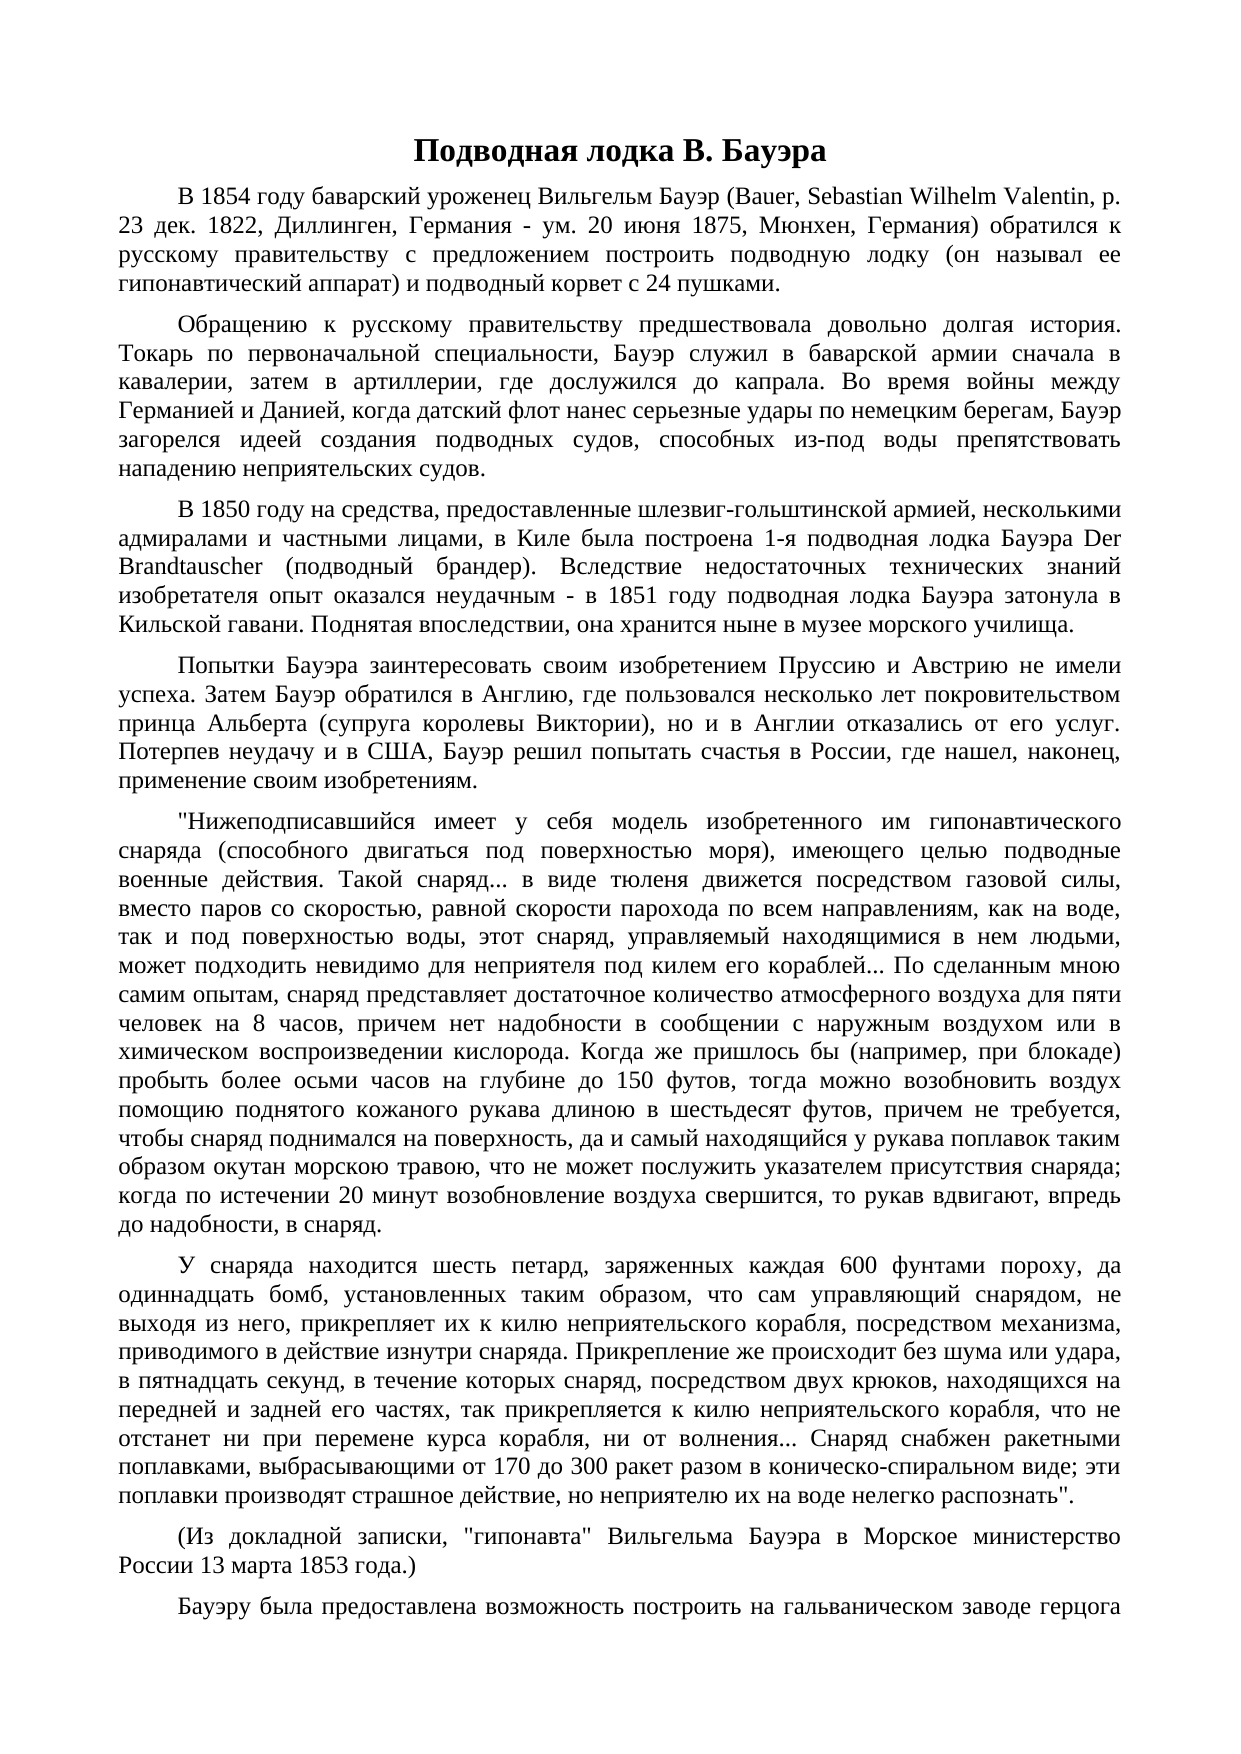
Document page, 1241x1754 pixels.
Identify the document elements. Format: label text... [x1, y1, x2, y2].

text "Нижеподписавшийся имеет у себя модель изобретенного им гипонавтического снаряда (способного двигаться под поверхностью моря), имеющего целью подводные военные действия. Такой снаряд... в виде тюленя движется посредством газовой силы, вместо паров со скоростью, равной скорости парохода по всем направлениям, как на воде, так и под поверхностью воды, этот снаряд, управляемый находящимися в нем людьми, может подходить невидимо для неприятеля под килем его кораблей... По сделанным мною самим опытам, снаряд представляет достаточное количество атмосферного воздуха для пяти человек на 8 часов, причем нет надобности в сообщении с наружным воздухом или в химическом воспроизведении кислорода. Когда же пришлось бы (например, при блокаде) пробыть более осьми часов на глубине до 150 футов, тогда можно возобновить воздух помощию поднятого кожаного рукава длиною в шестьдесят футов, причем не требуется, чтобы снаряд поднимался на поверхность, да и самый находящийся у рукава поплавок таким образом окутан морскою травою, что не может послужить указателем присутствия снаряда; когда по истечении 20 минут возобновление воздуха свершится, то рукав вдвигают, впредь до надобности, в снаряд. [118, 806, 1122, 1238]
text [118, 1591, 1122, 1620]
text У снаряда находится шесть петард, заряженных каждая 600 фунтами пороху, да одиннадцать бомб, установленных таким образом, что сам управляющий снарядом, не выходя из него, прикрепляет их к килю неприятельского корабля, посредством механизма, приводимого в действие изнутри снаряда. Прикрепление же происходит без шума или удара, в пятнадцать секунд, в течение которых снаряд, посредством двух крюков, находящихся на передней и задней его частях, так прикрепляется к килю неприятельского корабля, что не отстанет ни при перемене курса корабля, ни от волнения... Снаряд снабжен ракетными поплавками, выбрасывающими от 170 до 300 ракет разом в коническо-спиральном виде; эти поплавки производят страшное действие, но неприятелю их на воде нелегко распознать". [118, 1250, 1122, 1509]
text В 1854 году баварский уроженец Вильгельм Бауэр (Bauer, Sebastian Wilhelm Valentin, р. 23 дек. 1822, Диллинген, Германия - ум. 20 июня 1875, Мюнхен, Германия) обратился к русскому правительству с предложением построить подводную лодку (он называл ее гипонавтический аппарат) и подводный корвет с 24 пушками. [118, 181, 1122, 296]
text Обращению к русскому правительству предшествовала довольно долгая история. Токарь по первоначальной специальности, Бауэр служил в баварской армии сначала в кавалерии, затем в артиллерии, где дослужился до капрала. Во время войны между Германией и Данией, когда датский флот нанес серьезные удары по немецким берегам, Бауэр загорелся идеей создания подводных судов, способных из-под воды препятствовать нападению неприятельских судов. [118, 309, 1122, 481]
text (Из докладной записки, "гипонавта" Вильгельма Бауэра в Морское министерство России 13 марта 1853 года.) [118, 1521, 1122, 1579]
text Подводная лодка В. Бауэра [118, 131, 1122, 169]
text В 1850 году на средства, предоставленные шлезвиг-гольштинской армией, несколькими адмиралами и частными лицами, в Киле была построена 1-я подводная лодка Бауэра Der Brandtauscher (подводный брандер). Вследствие недостаточных технических знаний изобретателя опыт оказался неудачным - в 1851 году подводная лодка Бауэра затонула в Кильской гавани. Поднятая впоследствии, она хранится ныне в музее морского училища. [118, 494, 1122, 638]
text Попытки Бауэра заинтересовать своим изобретением Пруссию и Австрию не имели успеха. Затем Бауэр обратился в Англию, где пользовался несколько лет покровительством принца Альберта (супруга королевы Виктории), но и в Англии отказались от его услуг. Потерпев неудачу и в США, Бауэр решил попытать счастья в России, где нашел, наконец, применение своим изобретениям. [118, 650, 1122, 794]
